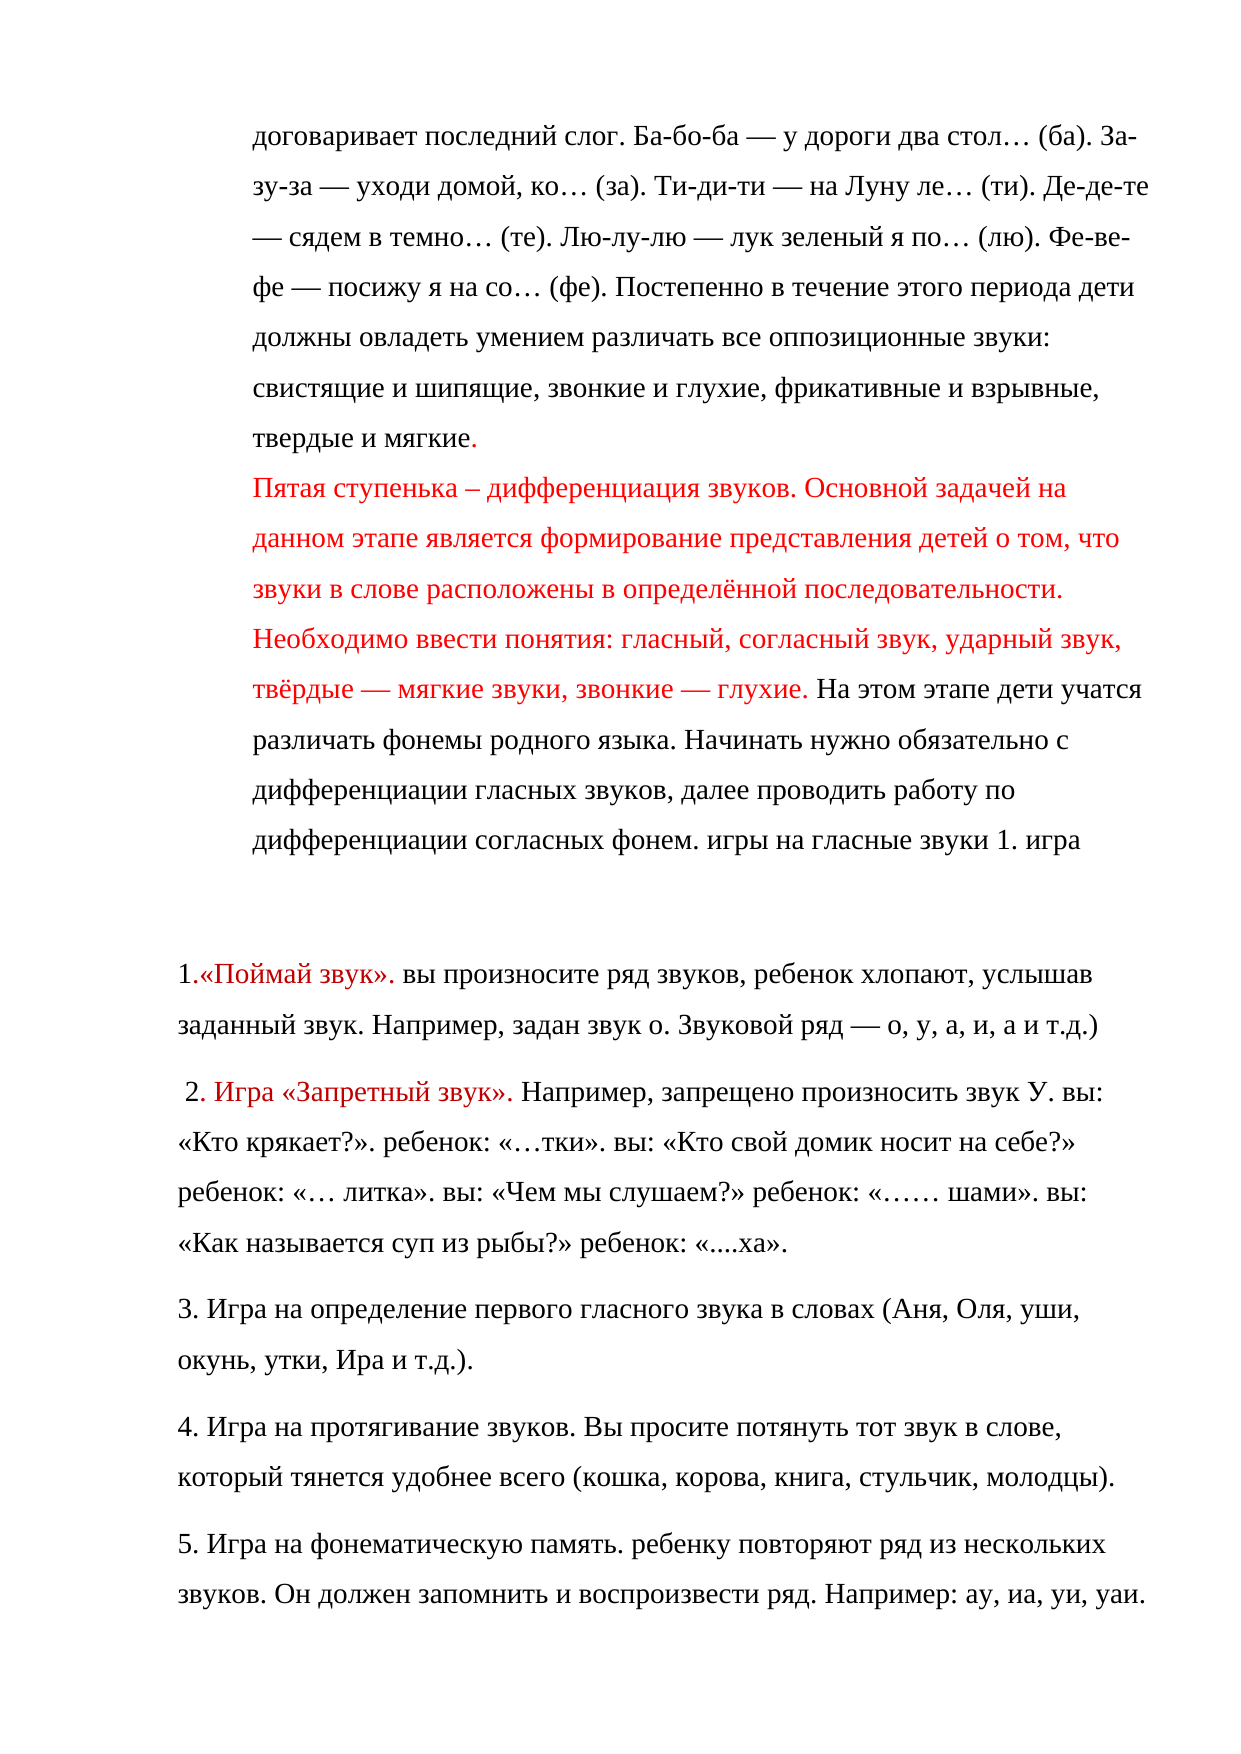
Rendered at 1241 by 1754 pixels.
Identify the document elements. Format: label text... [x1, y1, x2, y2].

list Пятая ступенька – дифференциация звуков. Основной задачей на данном этапе является формирование представления детей о том, что звуки в слове расположены в определённой последовательности. Необходимо ввести понятия: гласный, согласный звук, ударный звук, твёрдые — мягкие звуки, звонкие — глухие. На этом этапе дети учатся различать фонемы родного языка. Начинать нужно обязательно с дифференциации гласных звуков, далее проводить работу по дифференциации согласных фонем. игры на гласные звуки 1. игра [252, 470, 1152, 856]
text 4. Игра на протягивание звуков. Вы просите потянуть тот звук в слове, который тянется удобнее всего (кошка, корова, книга, стульчик, молодцы). [177, 1409, 1152, 1493]
text 1.«Поймай звук». вы произносите ряд звуков, ребенок хлопают, услышав заданный звук. Например, задан звук о. Звуковой ряд — о, у, а, и, а и т.д.) [177, 956, 1152, 1040]
text 2. Игра «Запретный звук». Например, запрещено произносить звук У. вы: «Кто крякает?». ребенок: «…тки». вы: «Кто свой домик носит на себе?» ребенок: «… литка». вы: «Чем мы слушаем?» ребенок: «…… шами». вы: «Как называется суп из рыбы?» ребенок: «....ха». [177, 1074, 1152, 1258]
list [215, 118, 1152, 453]
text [177, 1526, 1152, 1610]
text 3. Игра на определение первого гласного звука в словах (Аня, Оля, уши, окунь, утки, Ира и т.д.). [177, 1292, 1152, 1376]
